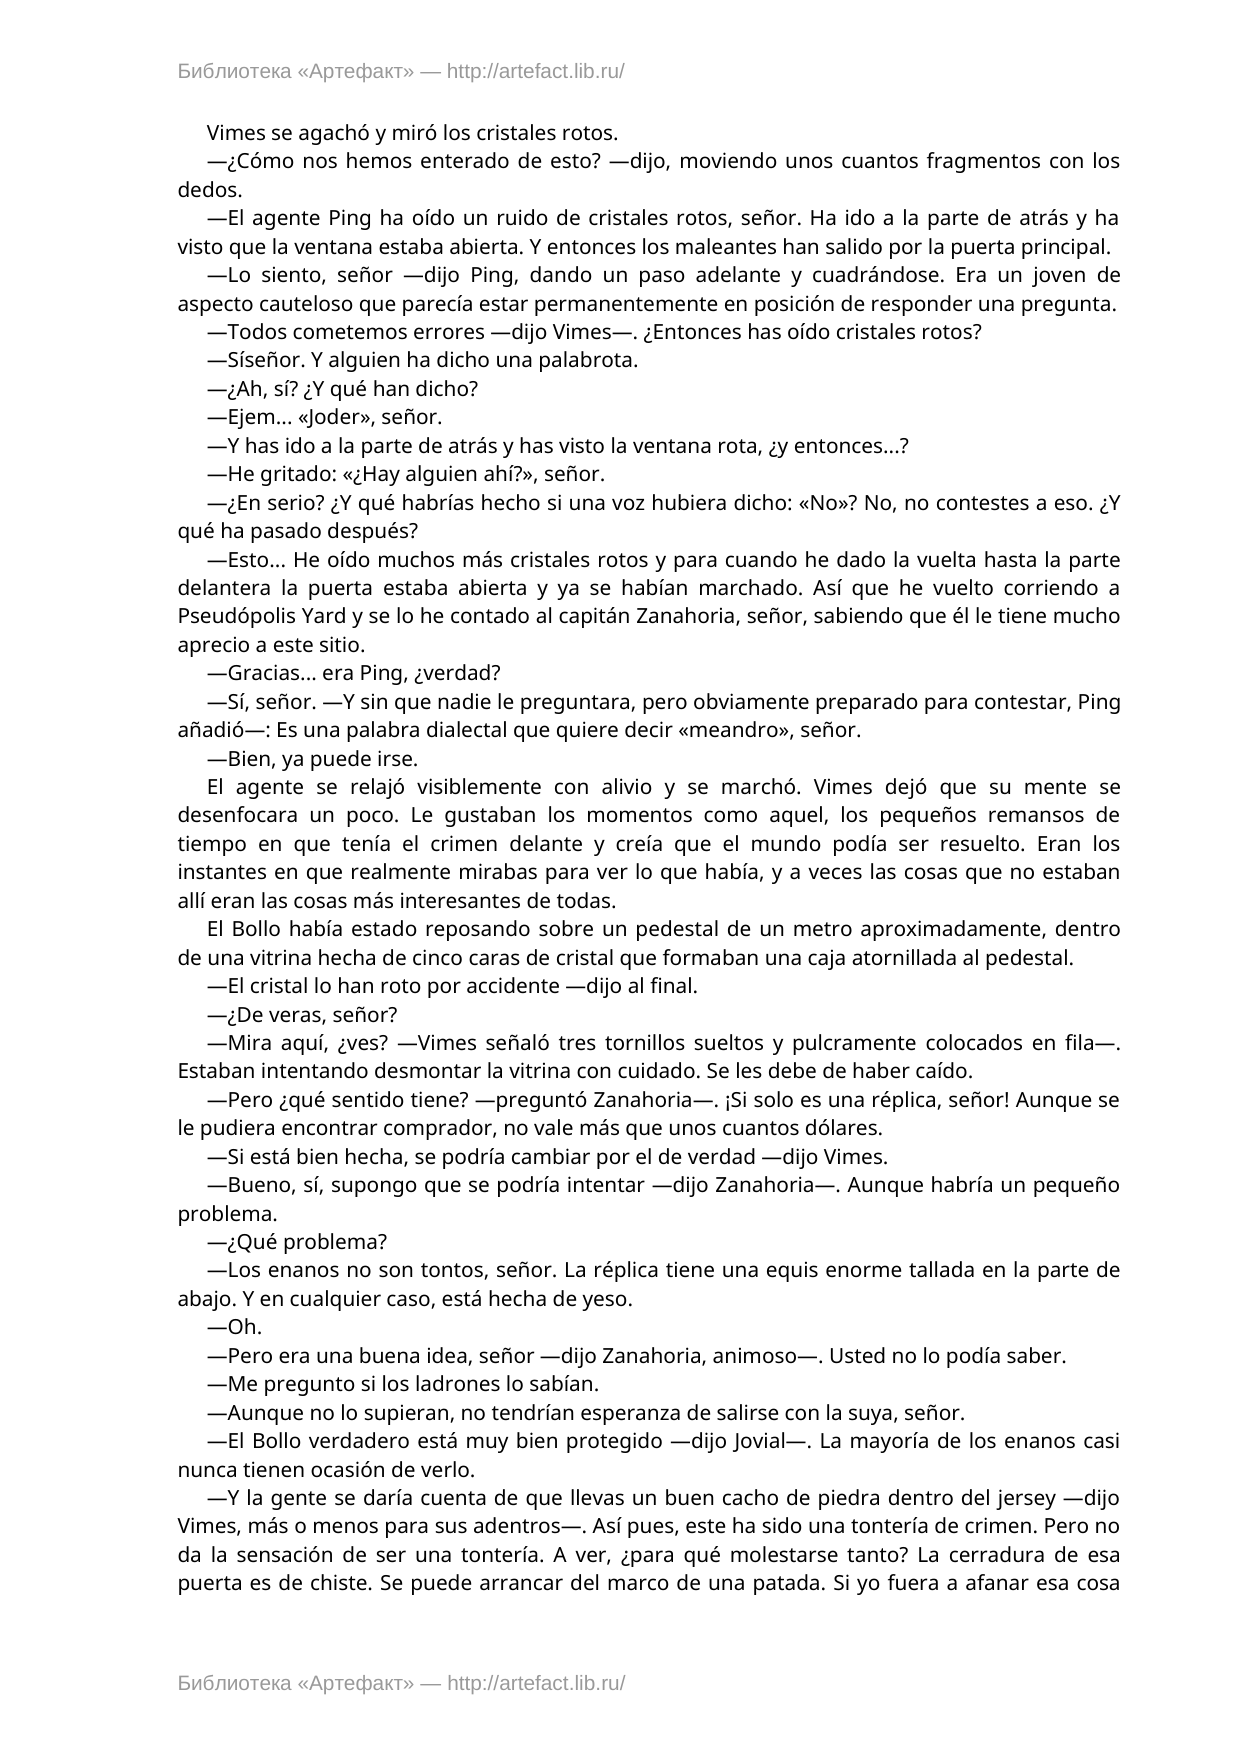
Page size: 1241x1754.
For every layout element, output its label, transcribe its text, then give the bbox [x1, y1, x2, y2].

text —El cristal lo han roto por accidente —dijo al final. [177, 971, 1122, 1000]
text —¿De veras, señor? [177, 1000, 1122, 1028]
text Vimes se agachó y miró los cristales rotos. [177, 118, 1122, 147]
text —¿En serio? ¿Y qué habrías hecho si una voz hubiera dicho: «No»? No, no contestes a eso. ¿Y qué ha pasado después? [177, 488, 1122, 545]
text —¿Qué problema? [177, 1227, 1122, 1256]
text —Me pregunto si los ladrones lo sabían. [177, 1369, 1122, 1398]
text —Gracias... era Ping, ¿verdad? [177, 658, 1122, 687]
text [177, 1483, 1122, 1597]
text —Ejem... «Joder», señor. [177, 402, 1122, 431]
text —Si está bien hecha, se podría cambiar por el de verdad —dijo Vimes. [177, 1142, 1122, 1170]
text —El Bollo verdadero está muy bien protegido —dijo Jovial—. La mayoría de los enanos casi nunca tienen ocasión de verlo. [177, 1426, 1122, 1483]
text —Los enanos no son tontos, señor. La réplica tiene una equis enorme tallada en la parte de abajo. Y en cualquier caso, está hecha de yeso. [177, 1256, 1122, 1312]
text —¿Cómo nos hemos enterado de esto? —dijo, moviendo unos cuantos fragmentos con los dedos. [177, 147, 1122, 203]
text —Aunque no lo supieran, no tendrían esperanza de salirse con la suya, señor. [177, 1398, 1122, 1426]
text —Síseñor. Y alguien ha dicho una palabrota. [177, 346, 1122, 374]
text El agente se relajó visiblemente con alivio y se marchó. Vimes dejó que su mente se desenfocara un poco. Le gustaban los momentos como aquel, los pequeños remansos de tiempo en que tenía el crimen delante y creía que el mundo podía ser resuelto. Eran los instantes en que realmente mirabas para ver lo que había, y a veces las cosas que no estaban allí eran las cosas más interesantes de todas. [177, 772, 1122, 914]
text —Sí, señor. —Y sin que nadie le preguntara, pero obviamente preparado para contestar, Ping añadió—: Es una palabra dialectal que quiere decir «meandro», señor. [177, 687, 1122, 744]
text —He gritado: «¿Hay alguien ahí?», señor. [177, 459, 1122, 488]
text —Bien, ya puede irse. [177, 744, 1122, 772]
text —Bueno, sí, supongo que se podría intentar —dijo Zanahoria—. Aunque habría un pequeño problema. [177, 1170, 1122, 1227]
text —Pero era una buena idea, señor —dijo Zanahoria, animoso—. Usted no lo podía saber. [177, 1341, 1122, 1369]
text El Bollo había estado reposando sobre un pedestal de un metro aproximadamente, dentro de una vitrina hecha de cinco caras de cristal que formaban una caja atornillada al pedestal. [177, 914, 1122, 971]
text —El agente Ping ha oído un ruido de cristales rotos, señor. Ha ido a la parte de atrás y ha visto que la ventana estaba abierta. Y entonces los maleantes han salido por la puerta principal. [177, 203, 1122, 260]
text —Lo siento, señor —dijo Ping, dando un paso adelante y cuadrándose. Era un joven de aspecto cauteloso que parecía estar permanentemente en posición de responder una pregunta. [177, 260, 1122, 317]
text —Todos cometemos errores —dijo Vimes—. ¿Entonces has oído cristales rotos? [177, 317, 1122, 346]
text —Oh. [177, 1312, 1122, 1341]
text —¿Ah, sí? ¿Y qué han dicho? [177, 374, 1122, 402]
text —Esto... He oído muchos más cristales rotos y para cuando he dado la vuelta hasta la parte delantera la puerta estaba abierta y ya se habían marchado. Así que he vuelto corriendo a Pseudópolis Yard y se lo he contado al capitán Zanahoria, señor, sabiendo que él le tiene mucho aprecio a este sitio. [177, 545, 1122, 658]
text —Pero ¿qué sentido tiene? —preguntó Zanahoria—. ¡Si solo es una réplica, señor! Aunque se le pudiera encontrar comprador, no vale más que unos cuantos dólares. [177, 1085, 1122, 1142]
text —Mira aquí, ¿ves? —Vimes señaló tres tornillos sueltos y pulcramente colocados en fila—. Estaban intentando desmontar la vitrina con cuidado. Se les debe de haber caído. [177, 1028, 1122, 1085]
text —Y has ido a la parte de atrás y has visto la ventana rota, ¿y entonces...? [177, 431, 1122, 459]
